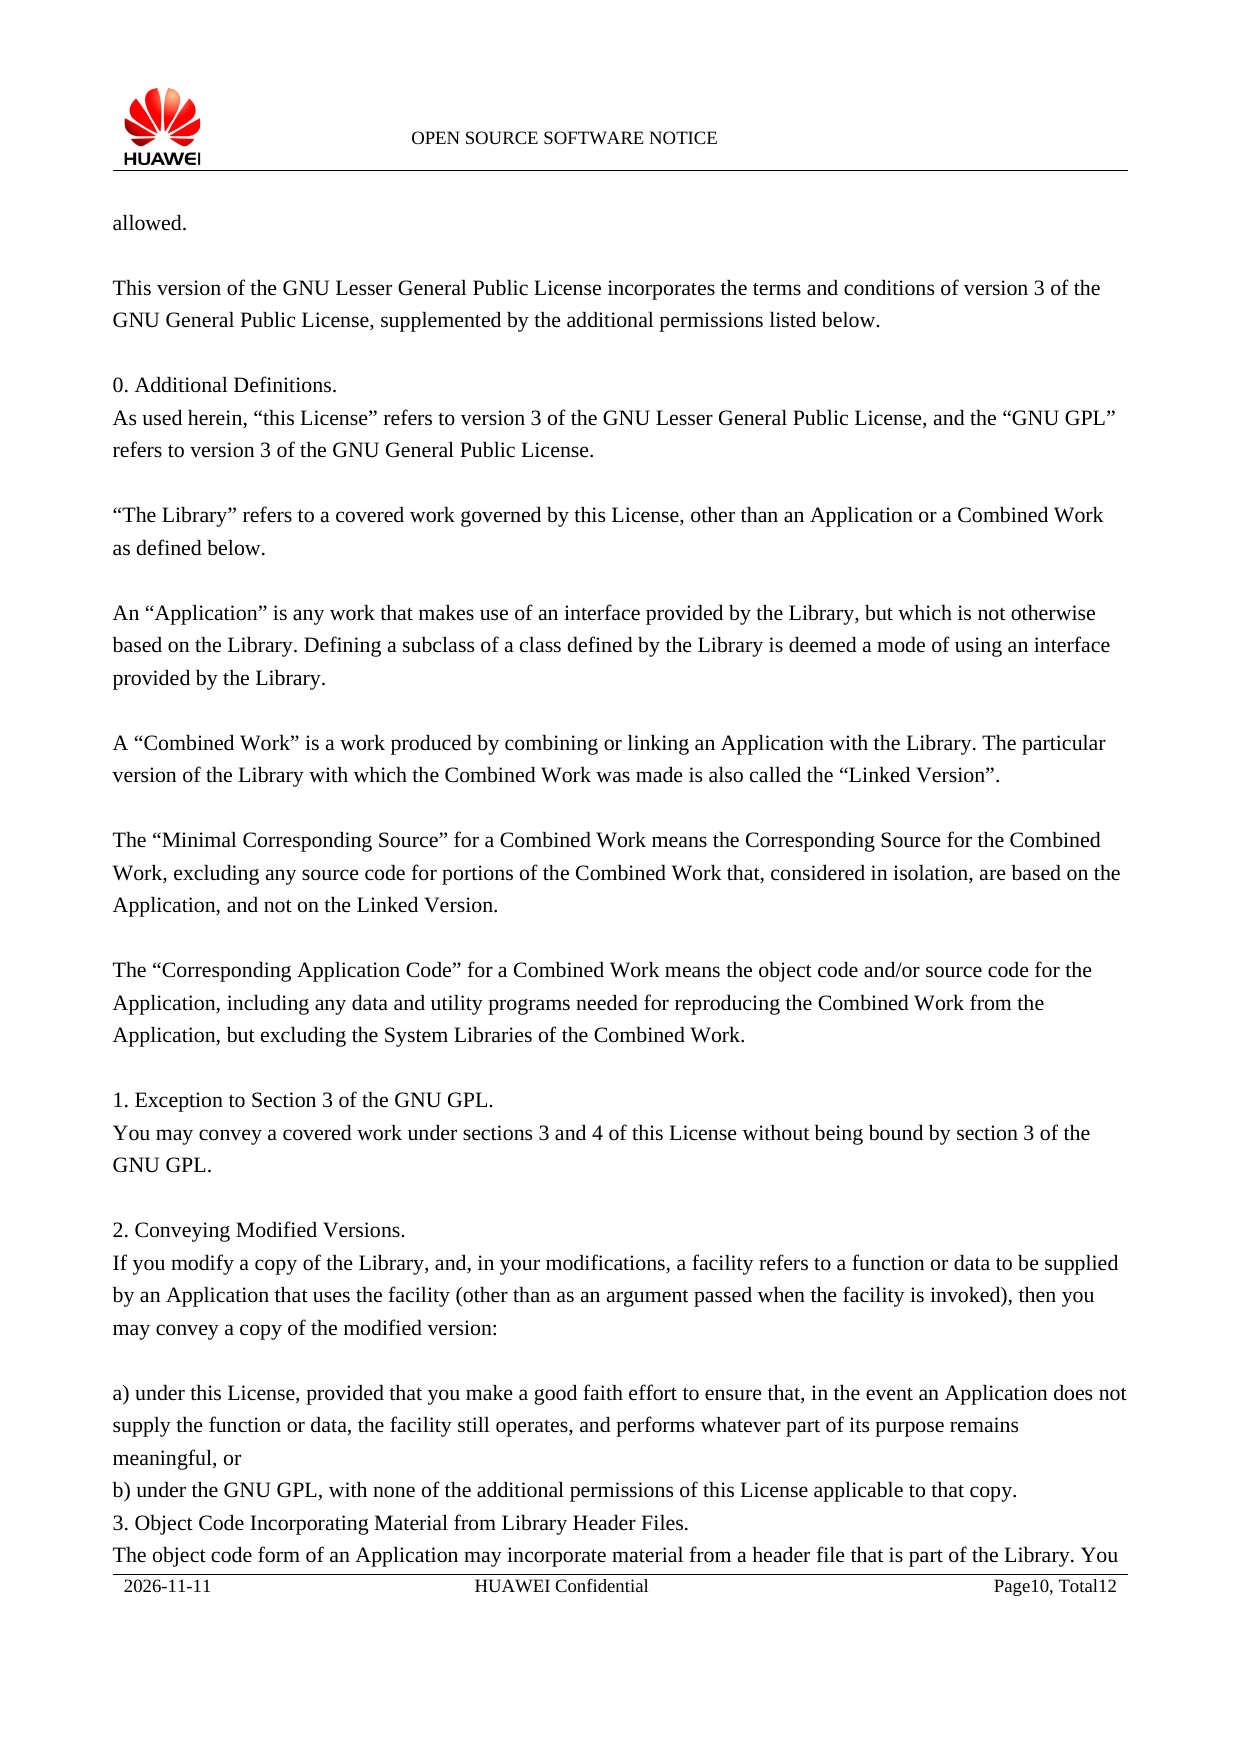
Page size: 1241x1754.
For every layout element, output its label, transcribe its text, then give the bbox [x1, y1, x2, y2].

picture [124, 88, 201, 165]
